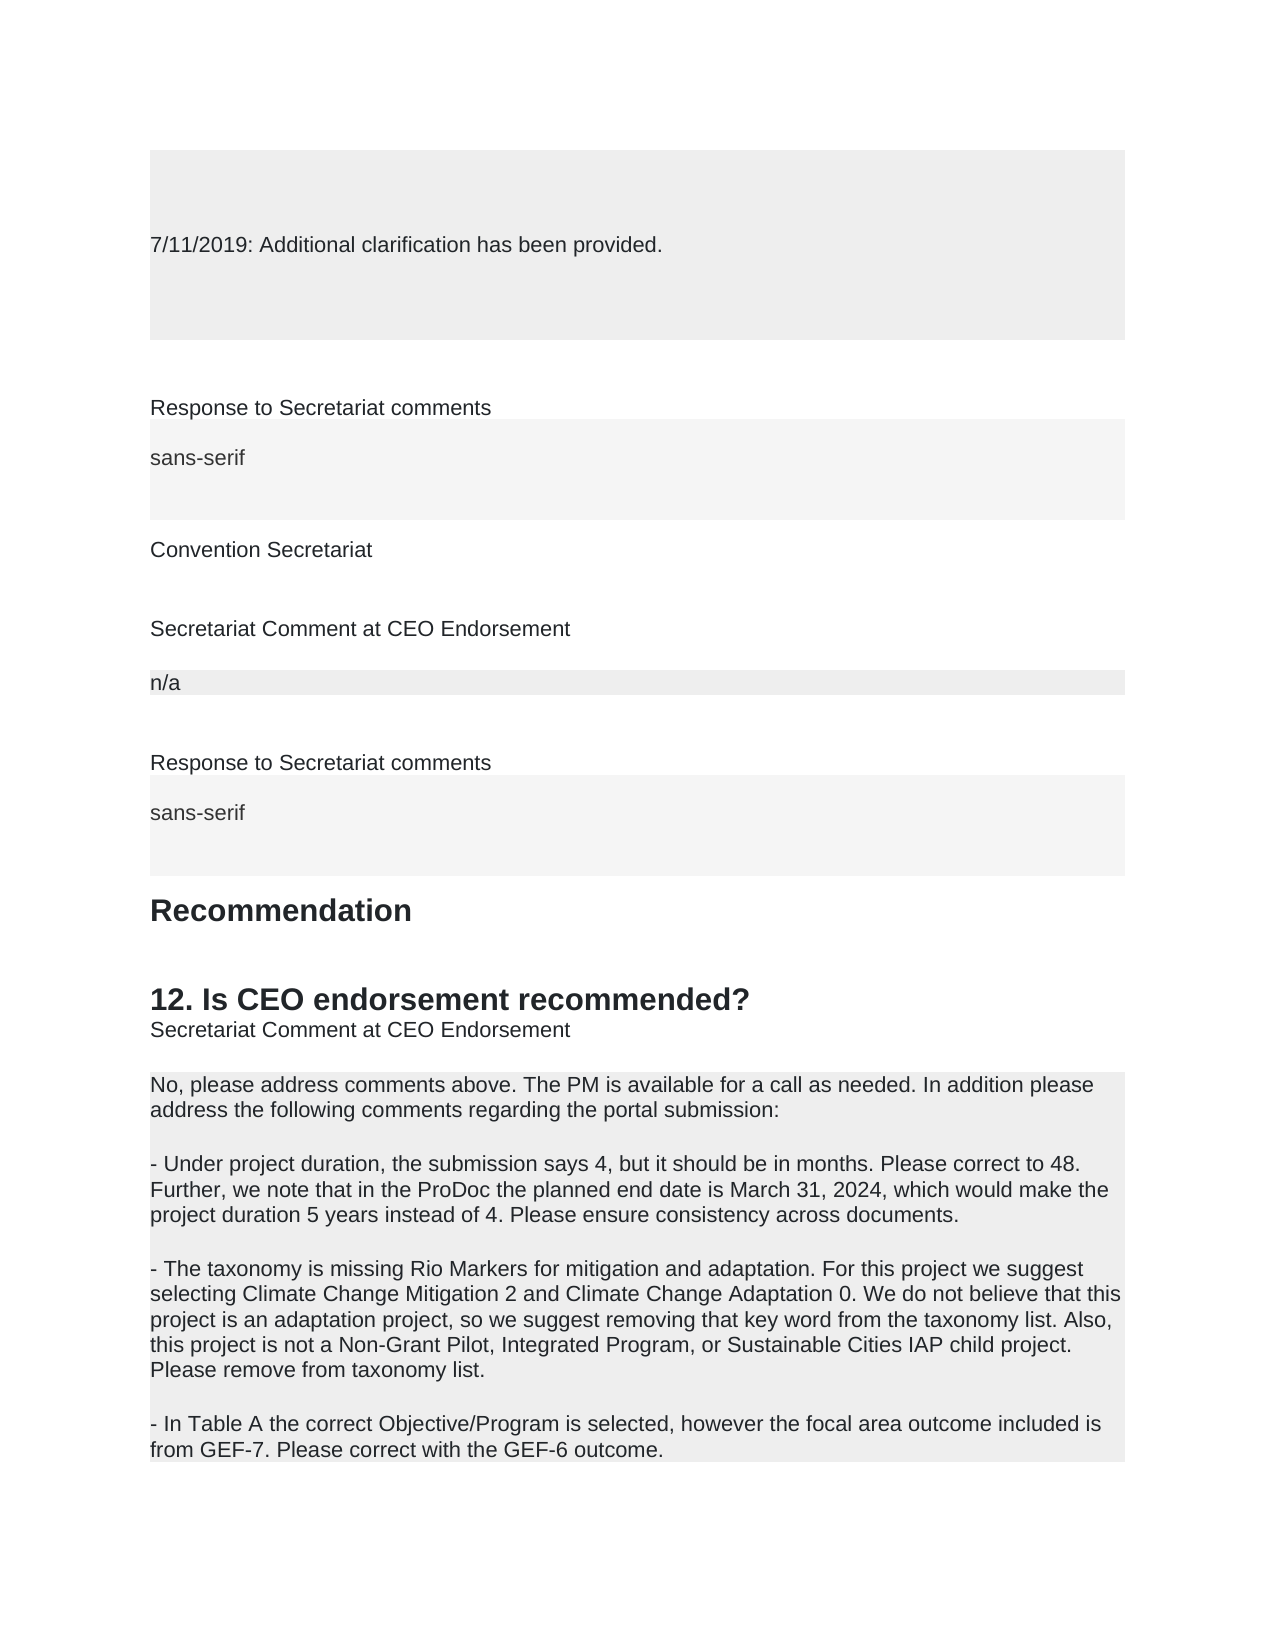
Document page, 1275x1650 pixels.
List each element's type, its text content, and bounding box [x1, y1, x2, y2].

text 7/11/2019: Additional clarification has been provided. [150, 232, 1125, 286]
text 12. Is CEO endorsement recommended? [150, 981, 1125, 1017]
text Recommendation [150, 892, 1125, 928]
text - In Table A the correct Objective/Program is selected, however the focal area outcome included is from GEF-7. Please correct with the GEF-6 outcome. [150, 1411, 1125, 1462]
text No, please address comments above. The PM is available for a call as needed. In addition please address the following comments regarding the portal submission: [150, 1072, 1125, 1122]
text n/a [150, 670, 1125, 695]
text sans-serif [150, 445, 1125, 470]
text - The taxonomy is missing Rio Markers for mitigation and adaptation. For this project we suggest selecting Climate Change Mitigation 2 and Climate Change Adaptation 0. We do not believe that this project is an adaptation project, so we suggest removing that key word from the taxonomy list. Also, this project is not a Non-Grant Pilot, Integrated Program, or Sustainable Cities IAP child project. Please remove from taxonomy list. [150, 1256, 1125, 1382]
text Response to Secretariat comments [150, 749, 1125, 775]
text sans-serif [150, 800, 1125, 825]
text Secretariat Comment at CEO Endorsement [150, 616, 1125, 641]
text Convention Secretariat [150, 537, 1125, 562]
text Response to Secretariat comments [150, 394, 1125, 419]
text - Under project duration, the submission says 4, but it should be in months. Please correct to 48. Further, we note that in the ProDoc the planned end date is March 31, 2024, which would make the project duration 5 years instead of 4. Please ensure consistency across documents. [150, 1151, 1125, 1227]
text Secretariat Comment at CEO Endorsement [150, 1017, 1125, 1042]
